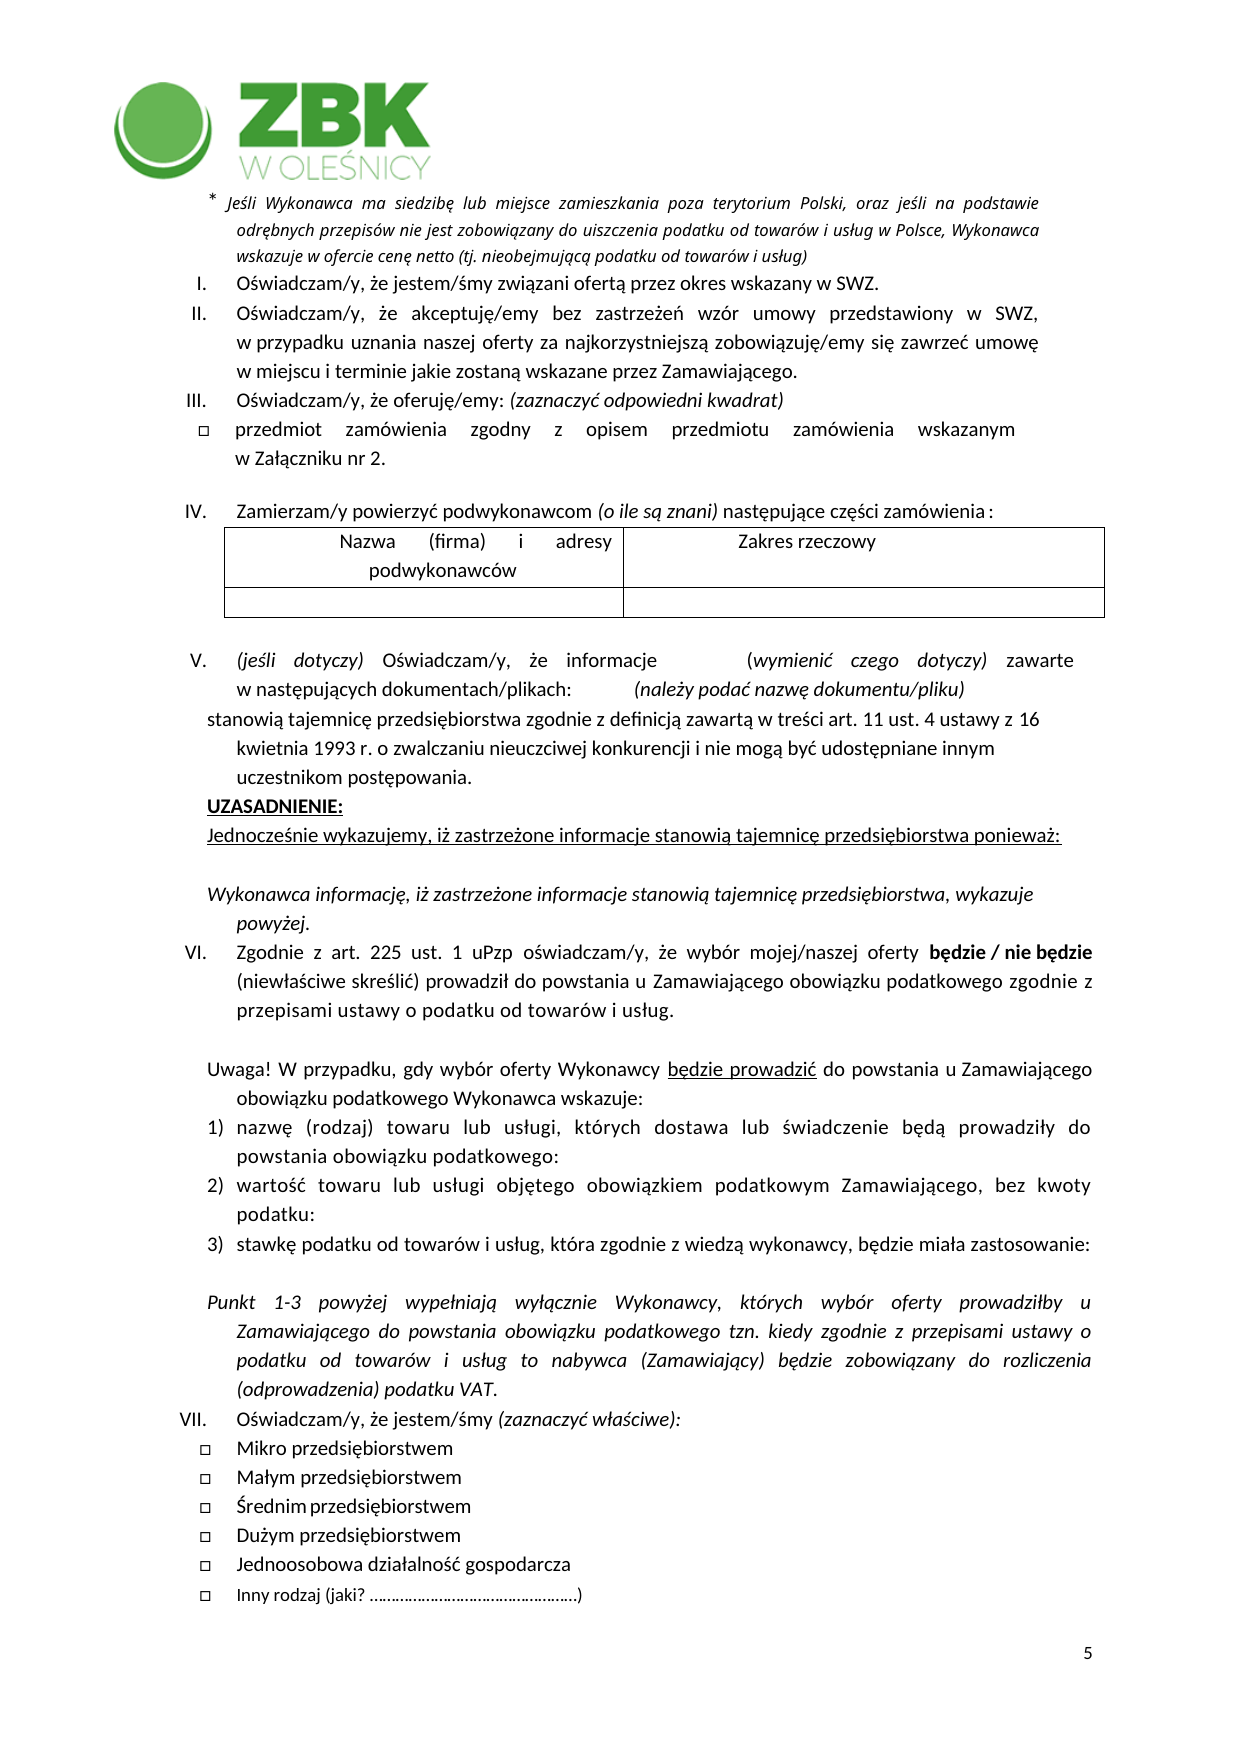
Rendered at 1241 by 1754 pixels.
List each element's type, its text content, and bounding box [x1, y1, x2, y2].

table_header Nazwa (firma) i adresy podwykonawców [225, 528, 623, 587]
text Jednocześnie wykazujemy, iż zastrzeżone informacje stanowią tajemnicę przedsiębiorstwa ponieważ: [207, 822, 1092, 877]
text UZASADNIENIE: [207, 793, 1092, 819]
list stawkę podatku od towarów i usług, która zgodnie z wiedzą wykonawcy, będzie miała zastosowanie: [207, 1231, 1092, 1285]
list Oświadczam/y, że oferuję/emy: (zaznaczyć odpowiedni kwadrat) [207, 387, 1040, 413]
list wartość towaru lub usługi objętego obowiązkiem podatkowym Zamawiającego, bez kwoty podatku: [207, 1172, 1092, 1227]
text Wykonawca informację, iż zastrzeżone informacje stanowią tajemnicę przedsiębiorstwa, wykazuje powyżej. [207, 881, 1092, 935]
text Punkt 1-3 powyżej wypełniają wyłącznie Wykonawcy, których wybór oferty prowadziłby u Zamawiającego do powstania obowiązku podatkowego tzn. kiedy zgodnie z przepisami ustawy o podatku od towarów i usług to nabywca (Zamawiający) będzie zobowiązany do rozliczenia (odprowadzenia) podatku VAT. [207, 1289, 1092, 1402]
list Inny rodzaj (jaki? …………………………………………) [199, 1581, 1092, 1606]
table_cell [624, 588, 1104, 617]
list Małym przedsiębiorstwem [199, 1464, 1092, 1489]
list Średnim przedsiębiorstwem [199, 1493, 1092, 1519]
text stanowią tajemnicę przedsiębiorstwa zgodnie z definicją zawartą w treści art. 11 ust. 4 ustawy z 16 kwietnia 1993 r. o zwalczaniu nieuczciwej konkurencji i nie mogą być udostępniane innym uczestnikom postępowania. [207, 706, 1092, 789]
list nazwę (rodzaj) towaru lub usługi, których dostawa lub świadczenie będą prowadziły do powstania obowiązku podatkowego: [207, 1114, 1092, 1169]
list Dużym przedsiębiorstwem [199, 1522, 1092, 1548]
list Zamierzam/y powierzyć podwykonawcom (o ile są znani) następujące części zamówienia : [207, 498, 1040, 523]
picture [103, 73, 442, 188]
list Zgodnie z art. 225 ust. 1 uPzp oświadczam/y, że wybór mojej/naszej oferty będzie / nie będzie (niewłaściwe skreślić) prowadził do powstania u Zamawiającego obowiązku podatkowego zgodnie z przepisami ustawy o podatku od towarów i usług. [207, 939, 1092, 1023]
list przedmiot zamówienia zgodny z opisem przedmiotu zamówienia wskazanym w Załączniku nr 2. [197, 416, 1040, 471]
list Jednoosobowa działalność gospodarcza [199, 1552, 1092, 1577]
table_cell [225, 588, 623, 617]
list Mikro przedsiębiorstwem [199, 1435, 1092, 1460]
table_header Zakres rzeczowy [624, 528, 1104, 587]
text Uwaga! W przypadku, gdy wybór oferty Wykonawcy będzie prowadzić do powstania u Zamawiającego obowiązku podatkowego Wykonawca wskazuje: [207, 1056, 1092, 1110]
list Oświadczam/y, że jestem/śmy (zaznaczyć właściwe): [207, 1406, 1092, 1431]
list * Jeśli Wykonawca ma siedzibę lub miejsce zamieszkania poza terytorium Polski, oraz jeśli na podstawie odrębnych przepisów nie jest zobowiązany do uiszczenia podatku od towarów i usług w Polsce, Wykonawca wskazuje w ofercie cenę netto (tj. nieobejmującą podatku od towarów i usług) [207, 187, 1040, 267]
list Oświadczam/y, że jestem/śmy związani ofertą przez okres wskazany w SWZ. [207, 271, 1040, 296]
list (jeśli dotyczy) Oświadczam/y, że informacje (wymienić czego dotyczy) zawarte w następujących dokumentach/plikach: (należy podać nazwę dokumentu/pliku) [207, 647, 1092, 702]
list Oświadczam/y, że akceptuję/emy bez zastrzeżeń wzór umowy przedstawiony w SWZ, w przypadku uznania naszej oferty za najkorzystniejszą zobowiązuję/emy się zawrzeć umowę w miejscu i terminie jakie zostaną wskazane przez Zamawiającego. [207, 300, 1040, 383]
